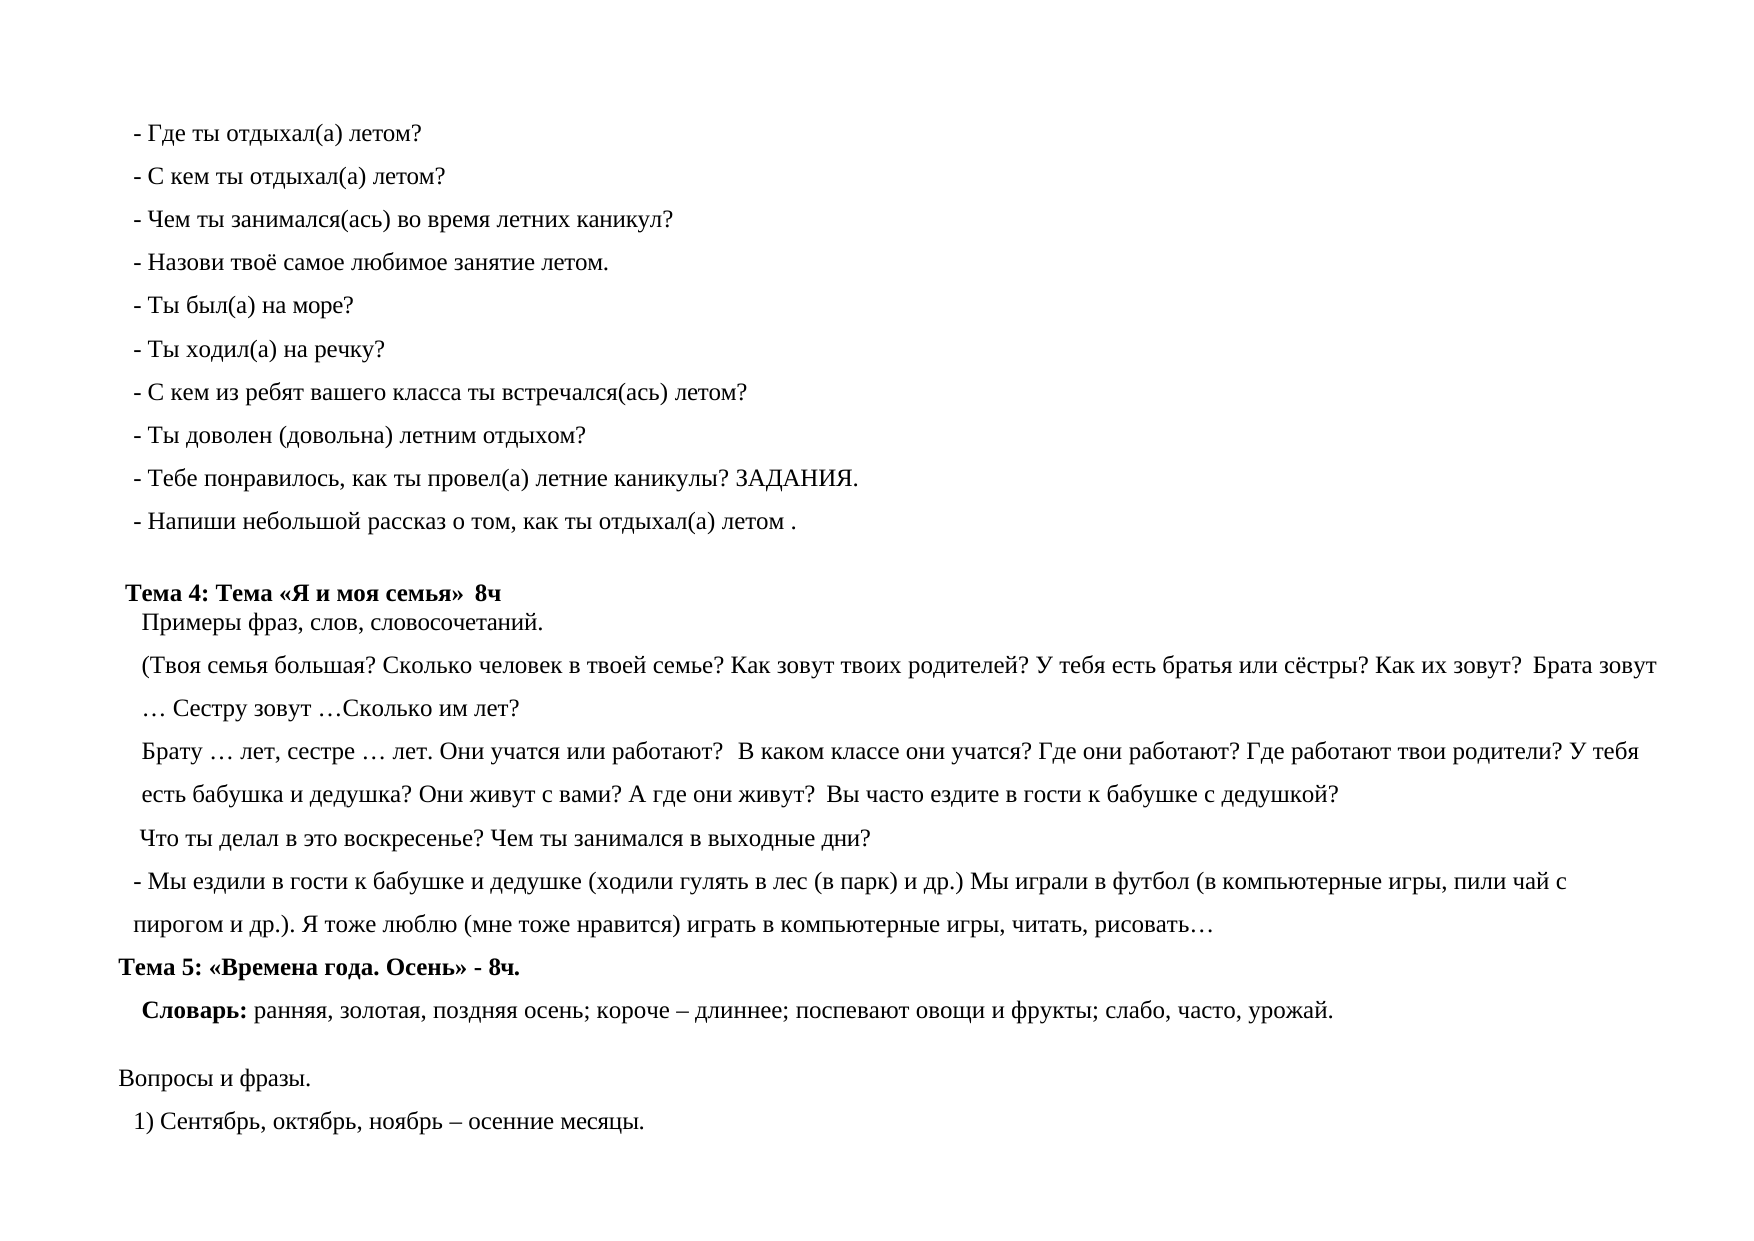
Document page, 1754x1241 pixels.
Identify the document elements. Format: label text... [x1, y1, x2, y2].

list Ты был(а) на море? [133, 291, 1665, 319]
list Чем ты занимался(ась) во время летних каникул? [133, 204, 1665, 233]
list Сентябрь, октябрь, ноябрь – осенние месяцы. [133, 1106, 1665, 1135]
list Ты доволен (довольна) летним отдыхом? [133, 420, 1665, 449]
list Напиши небольшой рассказ о том, как ты отдыхал(а) летом . [133, 506, 1330, 535]
text Примеры фраз, слов, словосочетаний. [141, 607, 1665, 636]
list Назови твоё самое любимое занятие летом. [133, 247, 1665, 276]
text Что ты делал в это воскресенье? Чем ты занимался в выходные дни? [139, 823, 1665, 851]
text Брату … лет, сестре … лет. Они учатся или работают? В каком классе они учатся? Где они работают? Где работают твои родители? У тебя есть бабушка и дедушка? Они живут с вами? А где они живут? Вы часто ездите в гости к бабушке с дедушкой? [141, 736, 1650, 808]
list С кем ты отдыхал(а) летом? [133, 161, 1665, 190]
text (Твоя семья большая? Сколько человек в твоей семье? Как зовут твоих родителей? У тебя есть братья или сёстры? Как их зовут? Брата зовут … Сестру зовут …Сколько им лет? [141, 650, 1665, 722]
text Тема 4: Тема «Я и моя семья» 8ч [125, 578, 1330, 607]
subtitle Вопросы и фразы. [118, 1063, 1665, 1092]
list С кем из ребят вашего класса ты встречался(ась) летом? [133, 377, 1665, 406]
list Ты ходил(а) на речку? [133, 334, 1665, 362]
list Мы ездили в гости к бабушке и дедушке (ходили гулять в лес (в парк) и др.) Мы играли в футбол (в компьютерные игры, пили чай с пирогом и др.). Я тоже люблю (мне тоже нравится) играть в компьютерные игры, читать, рисовать… [133, 866, 1649, 938]
list Где ты отдыхал(а) летом? [133, 118, 1665, 147]
subtitle Тема 5: «Времена года. Осень» - 8ч. [118, 952, 1665, 981]
text Словарь: ранняя, золотая, поздняя осень; короче – длиннее; поспевают овощи и фрукты; слабо, часто, урожай. [141, 995, 1665, 1024]
list Тебе понравилось, как ты провел(а) летние каникулы? ЗАДАНИЯ. [133, 463, 1256, 492]
